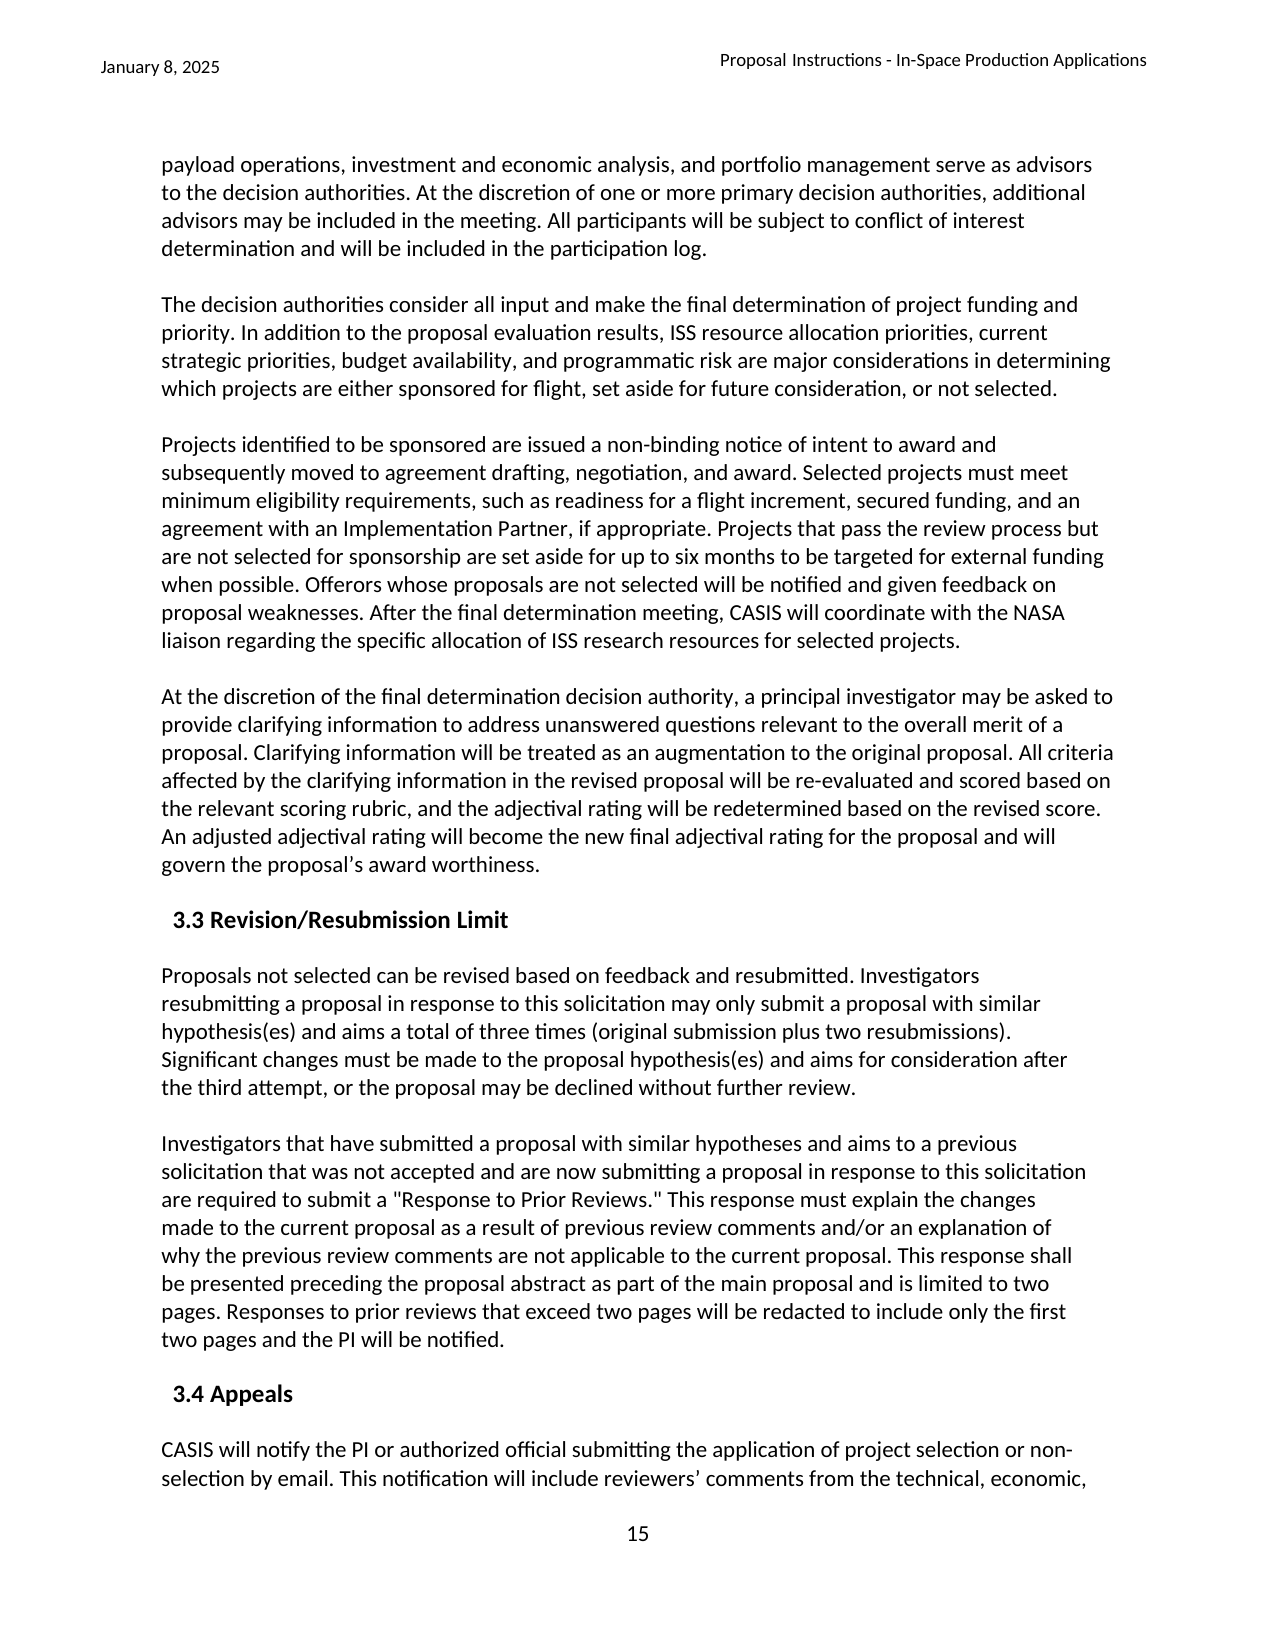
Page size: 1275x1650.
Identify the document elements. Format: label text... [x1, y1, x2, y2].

text Investigators that have submitted a proposal with similar hypotheses and aims to a previous solicitation that was not accepted and are now submitting a proposal in response to this solicitation are required to submit a "Response to Prior Reviews." This response must explain the changes made to the current proposal as a result of previous review comments and/or an explanation of why the previous review comments are not applicable to the current proposal. This response shall be presented preceding the proposal abstract as part of the main proposal and is limited to two pages. Responses to prior reviews that exceed two pages will be redacted to include only the first two pages and the PI will be notified. [161, 1240, 1094, 1464]
text Projects identified to be sponsored are issued a non-binding notice of intent to award and subsequently moved to agreement drafting, negotiation, and award. Selected projects must meet minimum eligibility requirements, such as readiness for a flight increment, secured funding, and an agreement with an Implementation Partner, if appropriate. Projects that pass the review process but are not selected for sponsorship are set aside for up to six months to be targeted for external funding when possible. Offerors whose proposals are not selected will be notified and given feedback on proposal weaknesses. After the final determination meeting, CASIS will coordinate with the NASA liaison regarding the specific allocation of ISS research resources for selected projects. [161, 541, 1116, 765]
text The decision authorities consider all input and make the final determination of project funding and priority. In addition to the proposal evaluation results, ISS resource allocation priorities, current strategic priorities, budget availability, and programmatic risk are major considerations in determining which projects are either sponsored for flight, set aside for future consideration, or not selected. [161, 401, 1116, 513]
text At final determination, the CASIS chief executive officer (CEO), chief scientific officer, and chief operating officer (COO) serve as the primary decision authorities for project selection. The CEO is the final decision authority. In the absence of the CEO, the COO may serve as final authority. Directors of payload operations, investment and economic analysis, and portfolio management serve as advisors to the decision authorities. At the discretion of one or more primary decision authorities, additional advisors may be included in the meeting. All participants will be subject to conflict of interest determination and will be included in the participation log. [161, 177, 1116, 373]
text Proposals not selected can be revised based on feedback and resubmitted. Investigators resubmitting a proposal in response to this solicitation may only submit a proposal with similar hypothesis(es) and aims a total of three times (original submission plus two resubmissions). Significant changes must be made to the proposal hypothesis(es) and aims for consideration after the third attempt, or the proposal may be declined without further review. [161, 1072, 1094, 1212]
text At the discretion of the final determination decision authority, a principal investigator may be asked to provide clarifying information to address unanswered questions relevant to the overall merit of a proposal. Clarifying information will be treated as an augmentation to the original proposal. All criteria affected by the clarifying information in the revised proposal will be re-evaluated and scored based on the relevant scoring rubric, and the adjectival rating will be redetermined based on the revised score. An adjusted adjectival rating will become the new final adjectival rating for the proposal and will govern the proposal’s award worthiness. [161, 793, 1116, 989]
subtitle Revision/Resubmission Limit [172, 1014, 1125, 1045]
